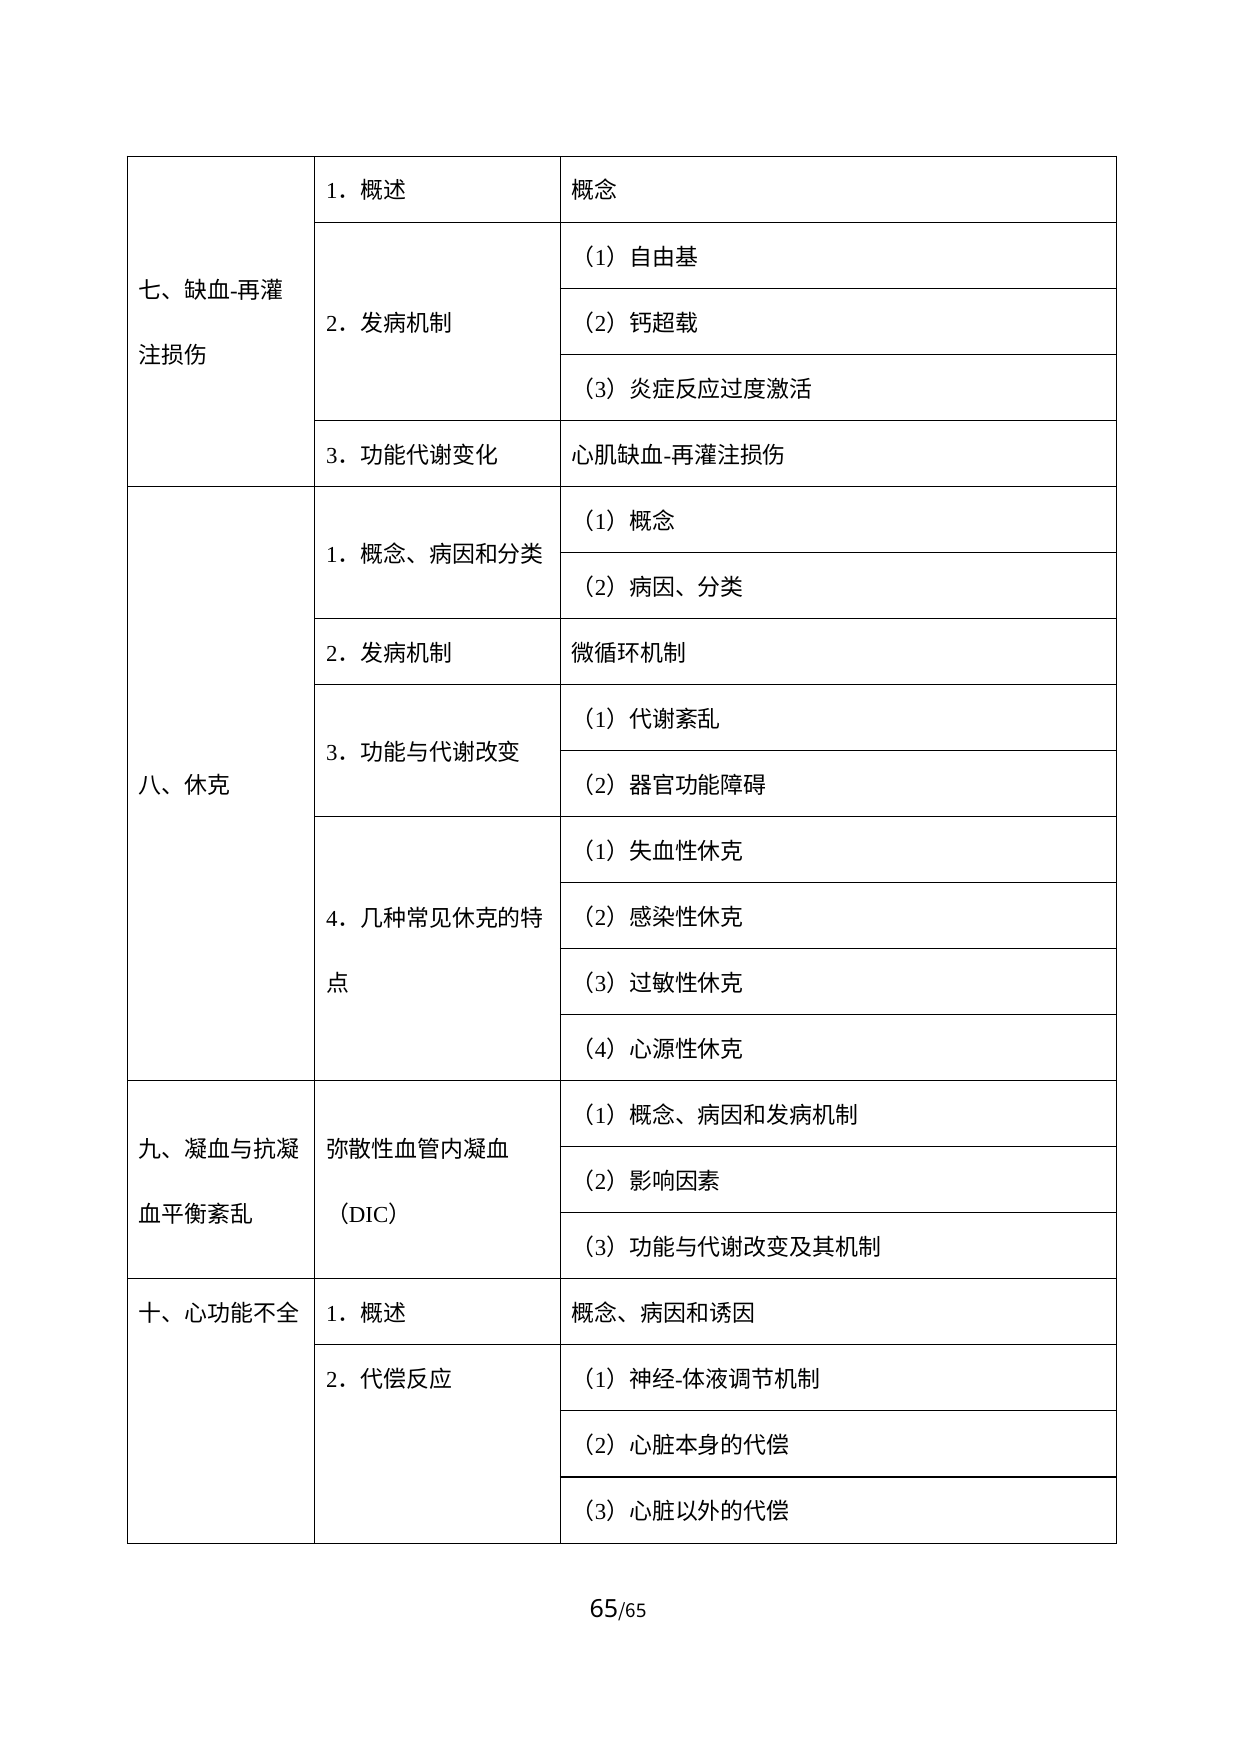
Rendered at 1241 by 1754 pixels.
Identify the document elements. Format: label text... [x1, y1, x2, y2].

table_cell （2）感染性休克 [561, 883, 1116, 948]
table_cell （1）失血性休克 [561, 817, 1116, 882]
table_cell 1．概述 [315, 157, 560, 222]
table_cell 3．功能与代谢改变 [315, 685, 560, 816]
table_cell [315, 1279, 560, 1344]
table_cell 八、休克 [128, 487, 314, 1080]
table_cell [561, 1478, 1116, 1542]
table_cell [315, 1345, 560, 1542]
table_cell （1）概念 [561, 487, 1116, 552]
table_cell （3）功能与代谢改变及其机制 [561, 1213, 1116, 1278]
table_cell （1）概念、病因和发病机制 [561, 1081, 1116, 1146]
table_cell 2．发病机制 [315, 619, 560, 684]
table_cell 3．功能代谢变化 [315, 421, 560, 486]
table_cell 弥散性血管内凝血（DIC） [315, 1081, 560, 1278]
table_cell 微循环机制 [561, 619, 1116, 684]
table_cell 十、心功能不全 [128, 1279, 314, 1542]
table_cell 心肌缺血-再灌注损伤 [561, 421, 1116, 486]
table_cell 1．概念、病因和分类 [315, 487, 560, 618]
table_cell 七、缺血-再灌注损伤 [128, 157, 314, 486]
table_cell 概念 [561, 157, 1116, 222]
table_cell （4）心源性休克 [561, 1015, 1116, 1080]
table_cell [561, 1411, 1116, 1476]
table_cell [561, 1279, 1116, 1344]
table_cell 2．发病机制 [315, 223, 560, 420]
table_cell （2）影响因素 [561, 1147, 1116, 1212]
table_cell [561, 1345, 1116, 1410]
table_cell 4．几种常见休克的特点 [315, 817, 560, 1080]
table_cell （2）病因、分类 [561, 553, 1116, 618]
table_cell 九、凝血与抗凝血平衡紊乱 [128, 1081, 314, 1278]
table_cell （2）钙超载 [561, 289, 1116, 354]
table_cell （1）代谢紊乱 [561, 685, 1116, 750]
table_cell （3）过敏性休克 [561, 949, 1116, 1014]
table_cell （1）自由基 [561, 223, 1116, 288]
table_cell （3）炎症反应过度激活 [561, 355, 1116, 420]
table_cell （2）器官功能障碍 [561, 751, 1116, 816]
